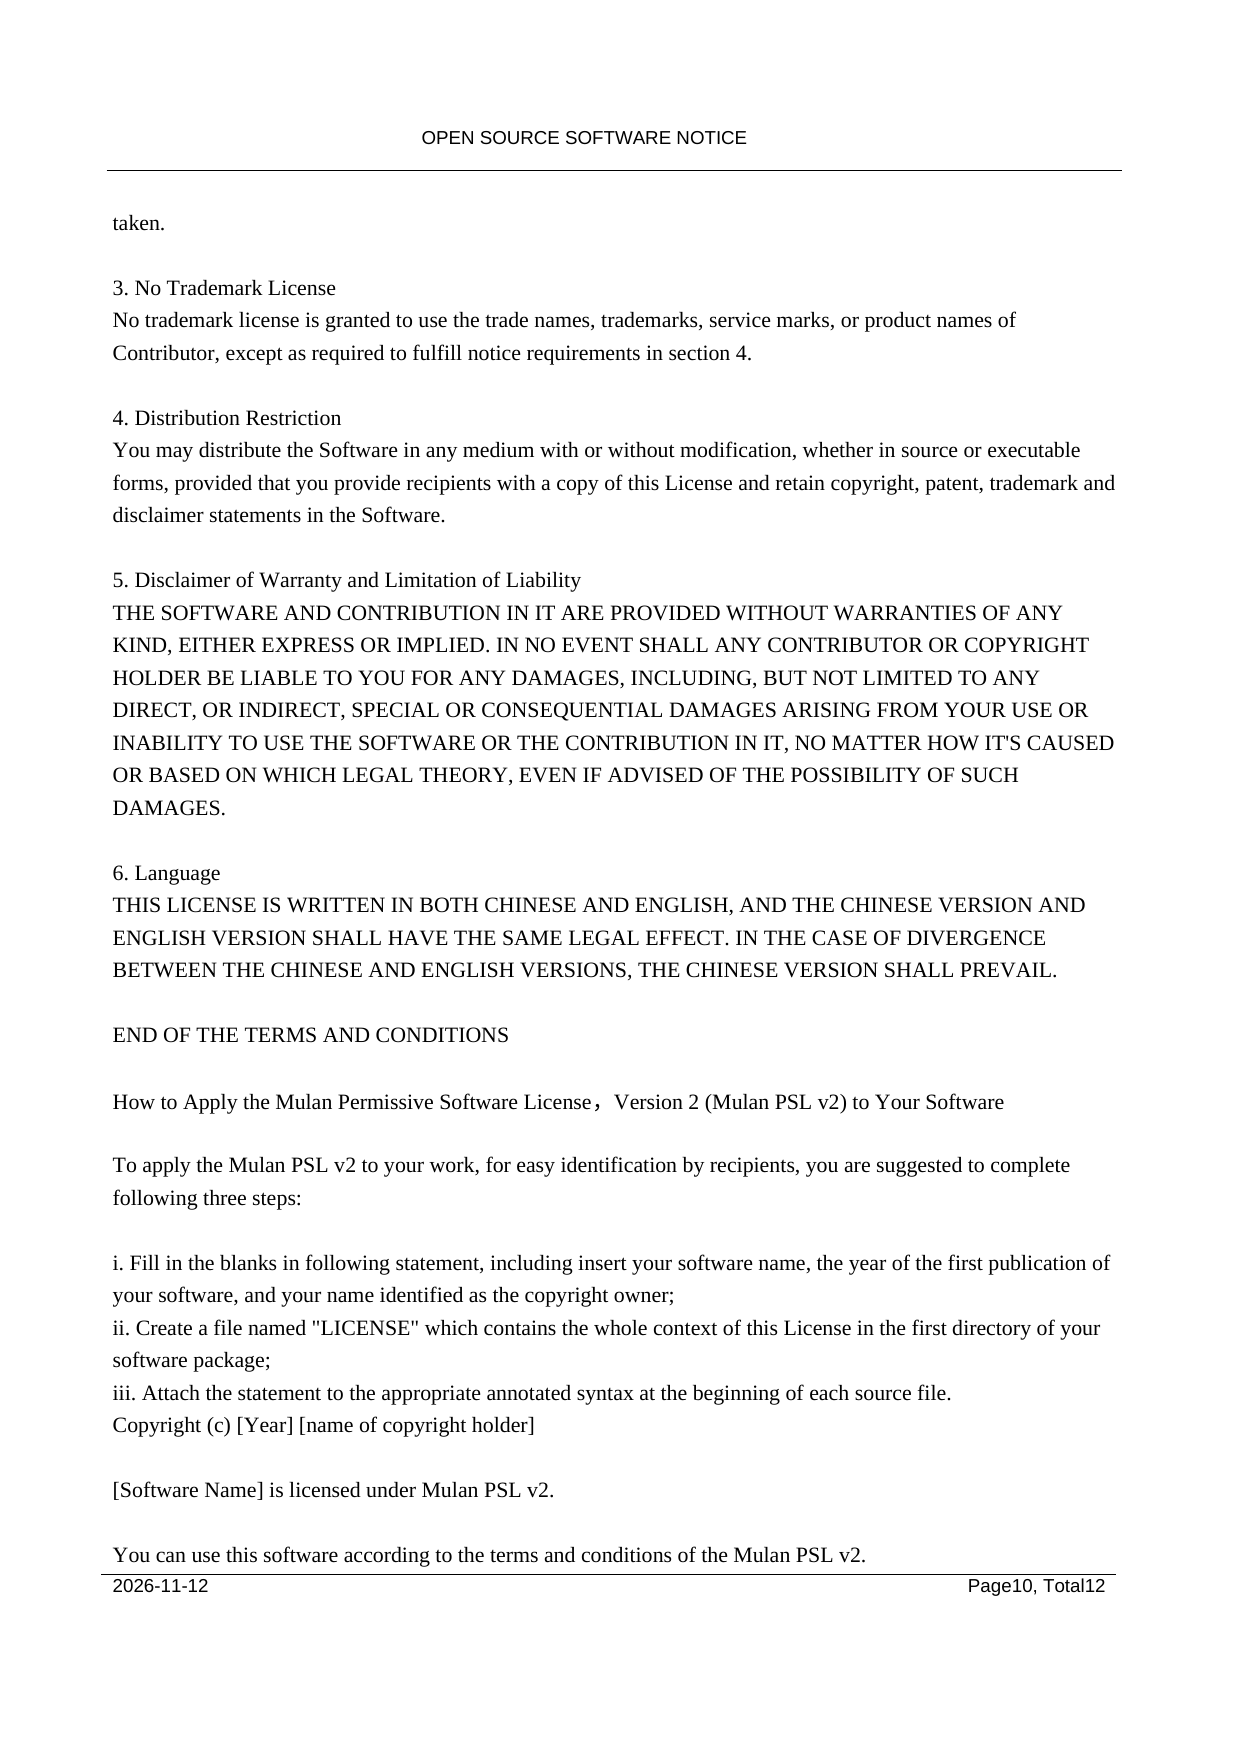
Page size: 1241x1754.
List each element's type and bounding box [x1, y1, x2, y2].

text [112, 206, 1128, 1571]
